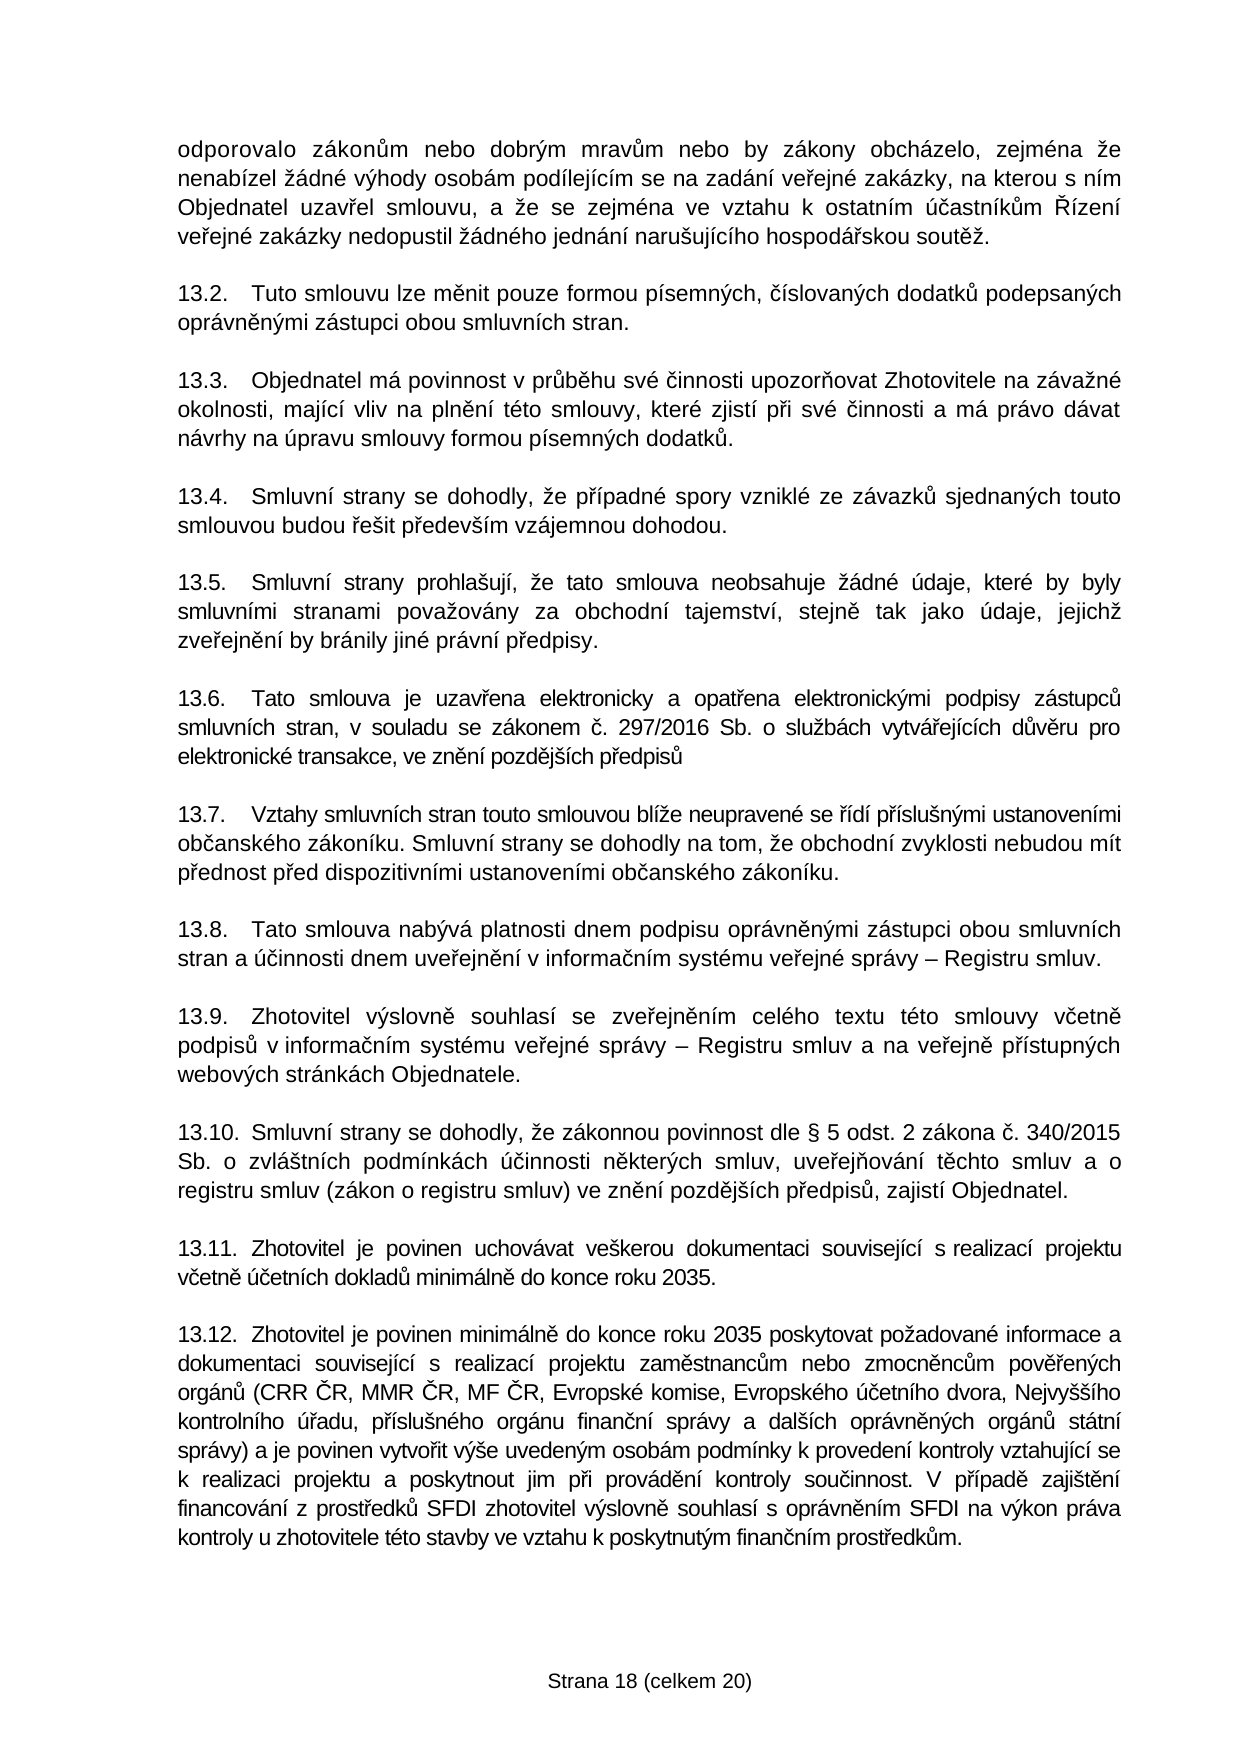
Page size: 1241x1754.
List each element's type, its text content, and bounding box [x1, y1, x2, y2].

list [177, 136, 1122, 249]
list Zhotovitel je povinen uchovávat veškerou dokumentaci související s realizací projektu včetně účetních dokladů minimálně do konce roku 2035. [177, 1235, 1122, 1290]
list Objednatel má povinnost v průběhu své činnosti upozorňovat Zhotovitele na závažné okolnosti, mající vliv na plnění této smlouvy, které zjistí při své činnosti a má právo dávat návrhy na úpravu smlouvy formou písemných dodatků. [177, 367, 1122, 451]
list Smluvní strany se dohodly, že zákonnou povinnost dle § 5 odst. 2 zákona č. 340/2015 Sb. o zvláštních podmínkách účinnosti některých smluv, uveřejňování těchto smluv a o registru smluv (zákon o registru smluv) ve znění pozdějších předpisů, zajistí Objednatel. [177, 1119, 1122, 1203]
list Tato smlouva nabývá platnosti dnem podpisu oprávněnými zástupci obou smluvních stran a účinnosti dnem uveřejnění v informačním systému veřejné správy – Registru smluv. [177, 916, 1122, 972]
list Tato smlouva je uzavřena elektronicky a opatřena elektronickými podpisy zástupců smluvních stran, v souladu se zákonem č. 297/2016 Sb. o službách vytvářejících důvěru pro elektronické transakce, ve znění pozdějších předpisů [177, 685, 1122, 769]
list Zhotovitel je povinen minimálně do konce roku 2035 poskytovat požadované informace a dokumentaci související s realizací projektu zaměstnancům nebo zmocněncům pověřených orgánů (CRR ČR, MMR ČR, MF ČR, Evropské komise, Evropského účetního dvora, Nejvyššího kontrolního úřadu, příslušného orgánu finanční správy a dalších oprávněných orgánů státní správy) a je povinen vytvořit výše uvedeným osobám podmínky k provedení kontroly vztahující se k realizaci projektu a poskytnout jim při provádění kontroly součinnost. V případě zajištění financování z prostředků SFDI zhotovitel výslovně souhlasí s oprávněním SFDI na výkon práva kontroly u zhotovitele této stavby ve vztahu k poskytnutým finančním prostředkům. [177, 1321, 1122, 1551]
list Vztahy smluvních stran touto smlouvou blíže neupravené se řídí příslušnými ustanoveními občanského zákoníku. Smluvní strany se dohodly na tom, že obchodní zvyklosti nebudou mít přednost před dispozitivními ustanoveními občanského zákoníku. [177, 801, 1122, 885]
list Smluvní strany prohlašují, že tato smlouva neobsahuje žádné údaje, které by byly smluvními stranami považovány za obchodní tajemství, stejně tak jako údaje, jejichž zveřejnění by bránily jiné právní předpisy. [177, 569, 1122, 654]
list Zhotovitel výslovně souhlasí se zveřejněním celého textu této smlouvy včetně podpisů v informačním systému veřejné správy – Registru smluv a na veřejně přístupných webových stránkách Objednatele. [177, 1003, 1122, 1087]
list Tuto smlouvu lze měnit pouze formou písemných, číslovaných dodatků podepsaných oprávněnými zástupci obou smluvních stran. [177, 280, 1122, 336]
list Smluvní strany se dohodly, že případné spory vzniklé ze závazků sjednaných touto smlouvou budou řešit především vzájemnou dohodou. [177, 483, 1122, 538]
